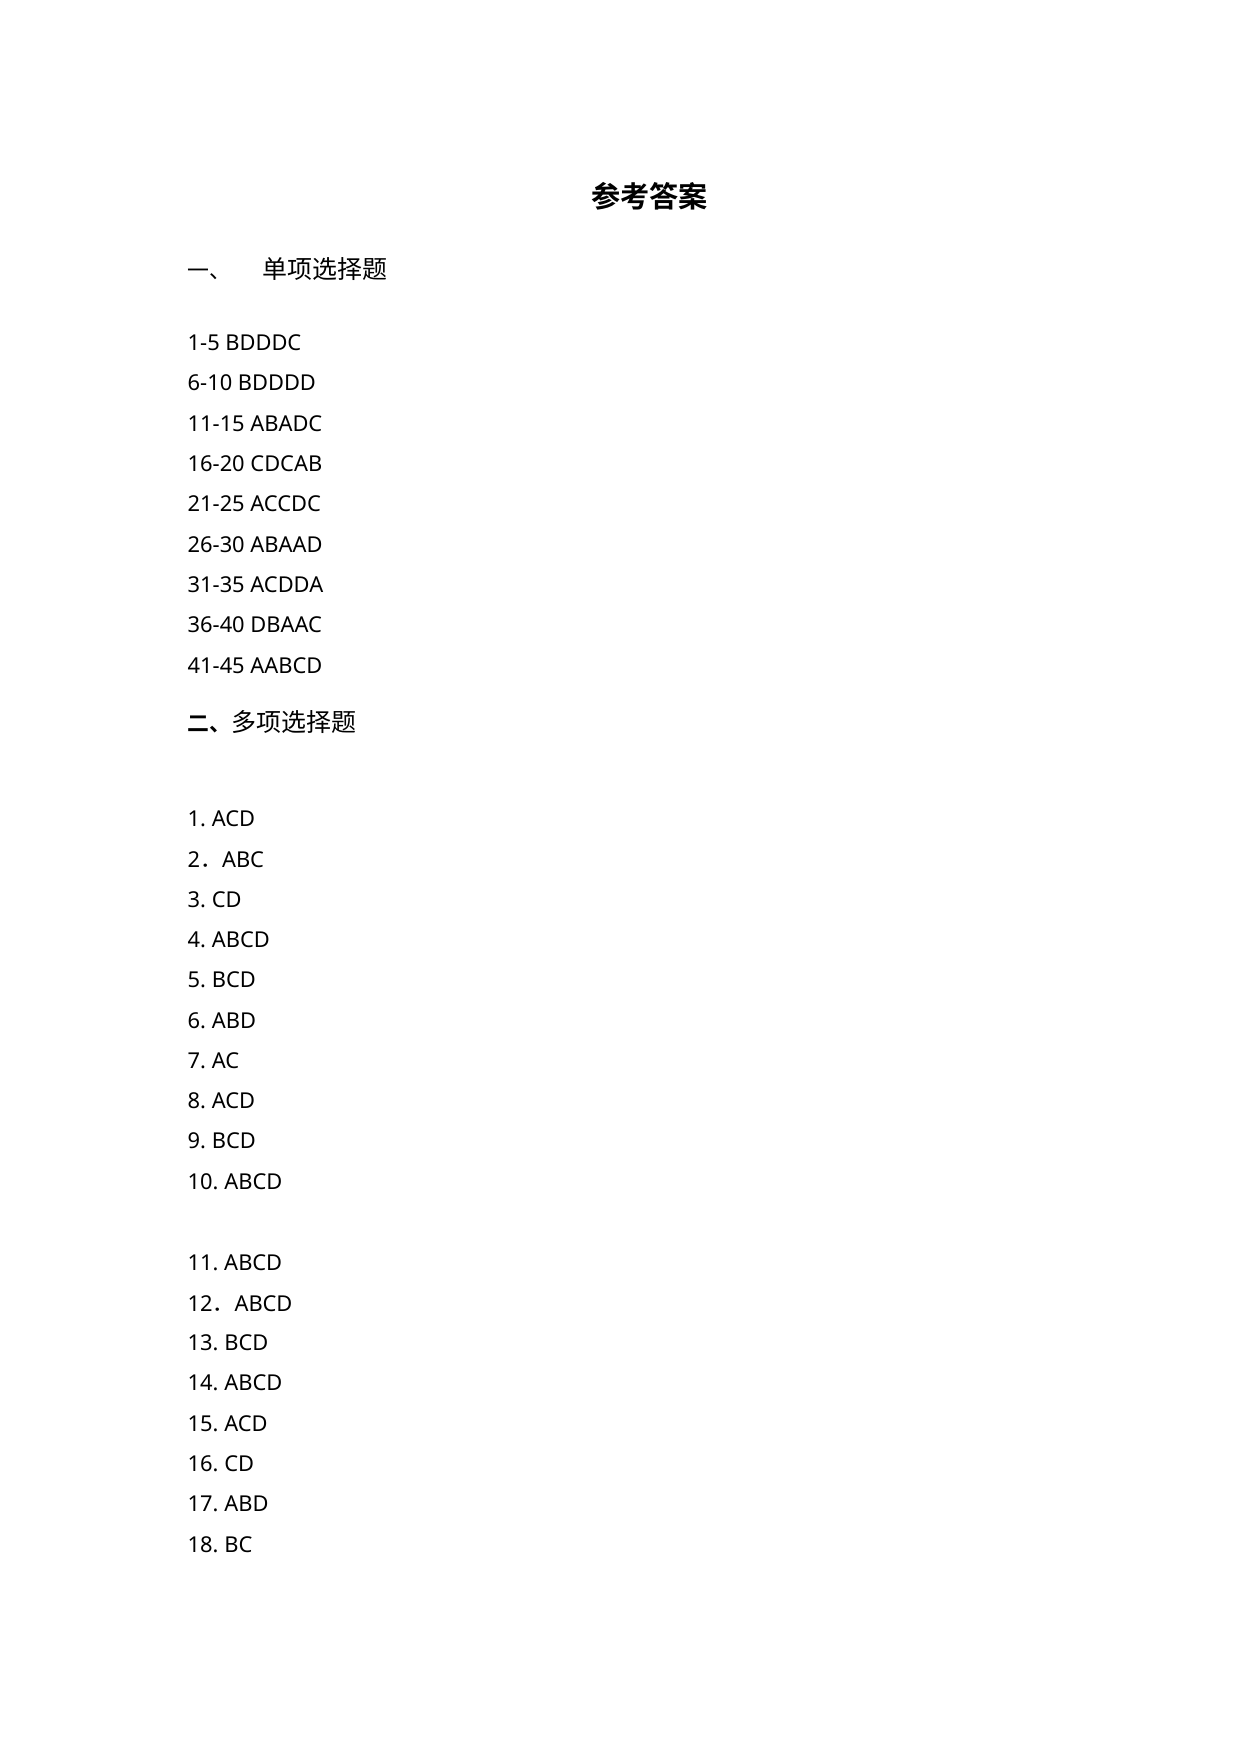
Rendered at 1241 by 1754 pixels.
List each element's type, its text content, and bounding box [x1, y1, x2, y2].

text 11-15 ABADC [187, 406, 1053, 439]
text 36-40 DBAAC [187, 608, 1053, 640]
text 41-45 AABCD [187, 648, 1053, 681]
text 16. CD [187, 1447, 1053, 1479]
text 5. BCD [187, 963, 1053, 995]
text 2．ABC [187, 842, 1053, 874]
text 二、多项选择题 [187, 688, 1053, 753]
text 1-5 BDDDC [187, 326, 1053, 358]
text 31-35 ACDDA [187, 568, 1053, 600]
text 9. BCD [187, 1124, 1053, 1157]
text 26-30 ABAAD [187, 527, 1053, 560]
text 11. ABCD [187, 1245, 1053, 1278]
list 单项选择题 [187, 235, 1053, 300]
text 13. BCD [187, 1326, 1053, 1358]
text 16-20 CDCAB [187, 447, 1053, 479]
text 1. ACD [187, 802, 1053, 834]
text 8. ACD [187, 1084, 1053, 1116]
text 参考答案 [187, 162, 1053, 227]
text 7. AC [187, 1043, 1053, 1076]
text 6. ABD [187, 1003, 1053, 1036]
text 4. ABCD [187, 923, 1053, 955]
text 18. BC [187, 1527, 1053, 1560]
text 14. ABCD [187, 1366, 1053, 1398]
text 15. ACD [187, 1406, 1053, 1439]
text 21-25 ACCDC [187, 487, 1053, 519]
text 17. ABD [187, 1487, 1053, 1519]
text 3. CD [187, 882, 1053, 915]
text 10. ABCD [187, 1164, 1053, 1197]
text 12．ABCD [187, 1285, 1053, 1318]
text 6-10 BDDDD [187, 366, 1053, 398]
